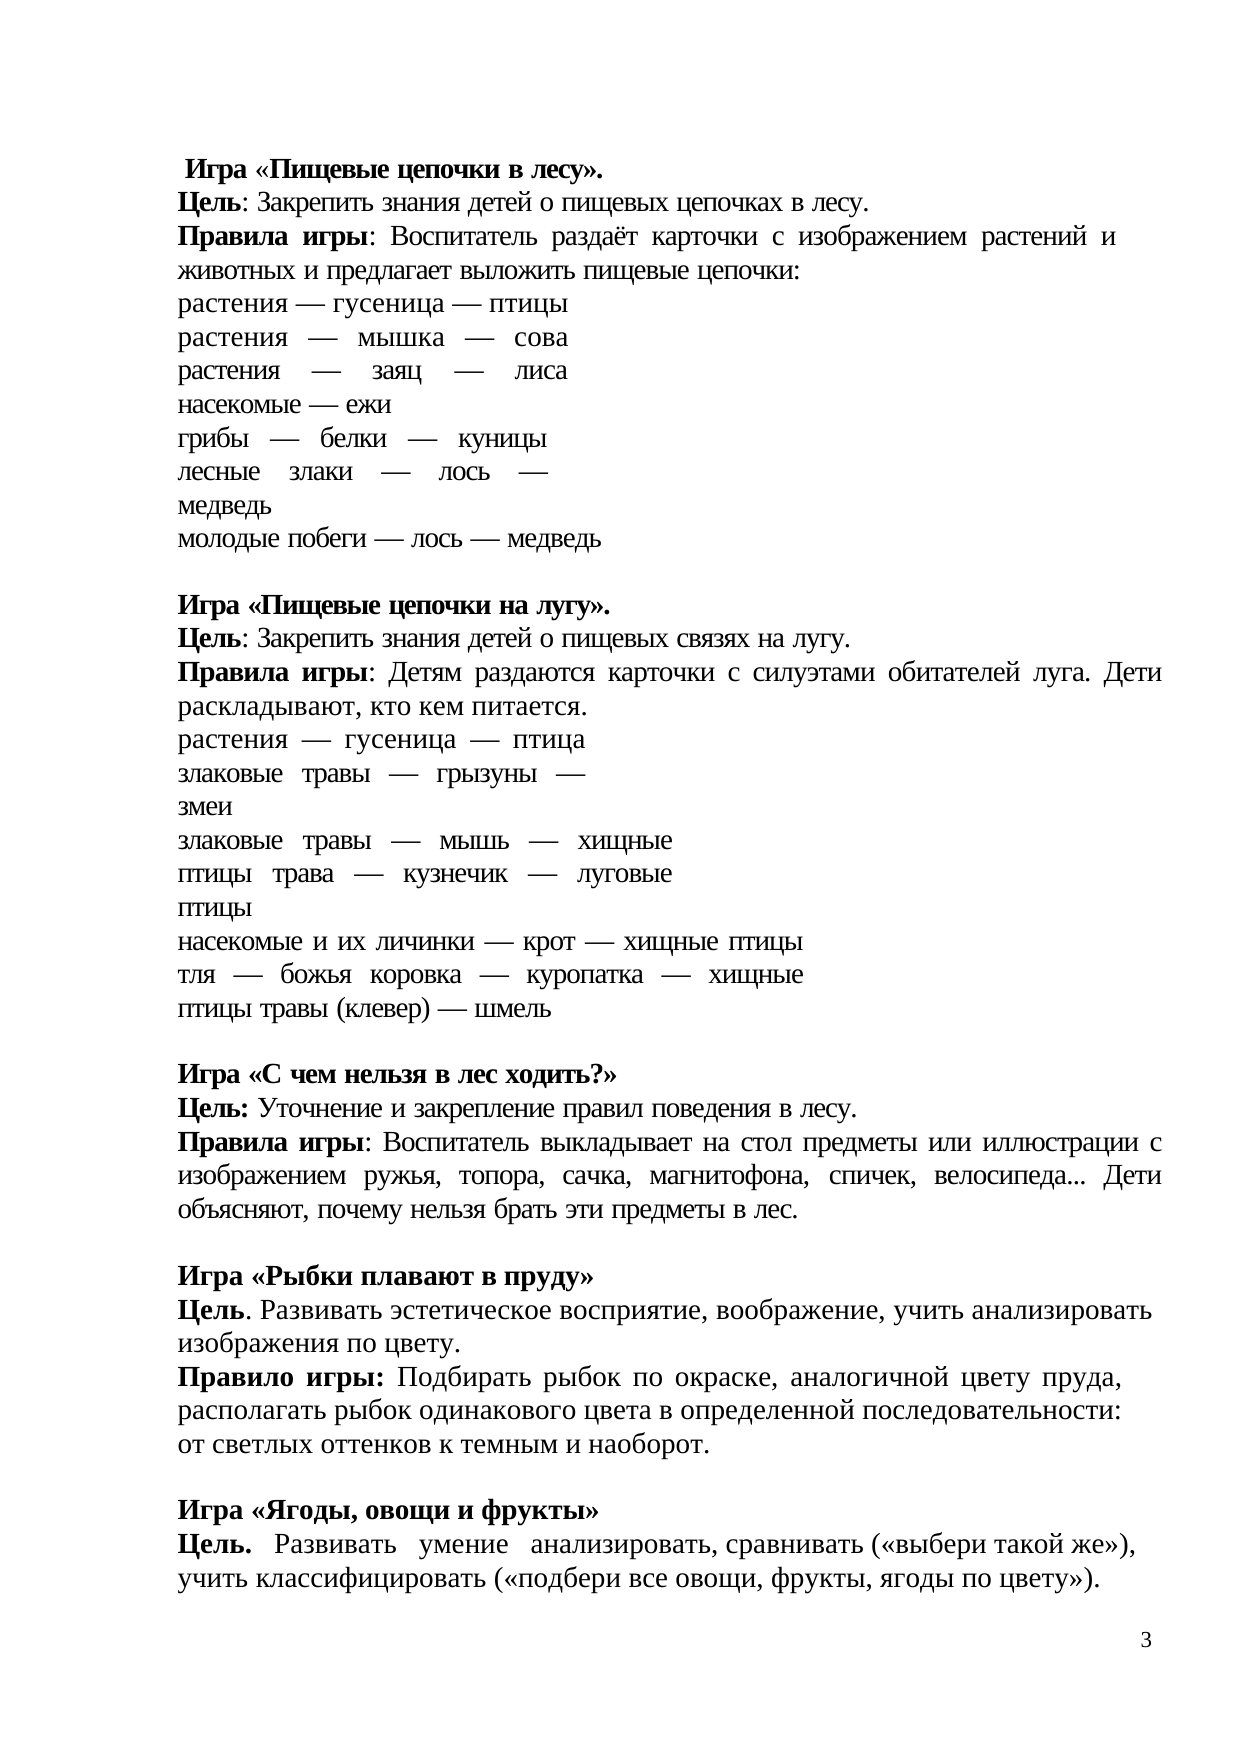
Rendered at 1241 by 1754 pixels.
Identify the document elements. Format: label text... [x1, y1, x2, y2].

text Цель: Уточнение и закрепление правил поведения в лесу. [177, 1091, 1163, 1124]
subtitle Игра «С чем нельзя в лес ходить?» [177, 1057, 1163, 1091]
subtitle Игра «Пищевые цепочки на лугу». [177, 588, 1163, 621]
text Цель. Развивать умение анализировать, сравнивать («выбери такой же»), учить классифицировать («подбери все овощи, фрукты, ягоды по цвету»). [177, 1526, 1136, 1593]
subtitle Игра «Ягоды, овощи и фрукты» [177, 1493, 1163, 1526]
text Цель: Закрепить знания детей о пищевых цепочках в лесу. [177, 185, 1163, 218]
text злаковые травы — мышь — хищные птицы трава — кузнечик — луговые птицы [177, 822, 674, 923]
text Цель: Закрепить знания детей о пищевых связях на лугу. [177, 621, 1163, 654]
text Правило игры: Подбирать рыбок по окраске, аналогичной цвету пруда, располагать рыбок одинакового цвета в определенной последовательности: от светлых оттенков к темным и наоборот. [177, 1359, 1123, 1459]
text грибы — белки — куницы лесные злаки — лось — медведь [177, 420, 549, 520]
subtitle Игра «Рыбки плавают в пруду» [177, 1258, 1163, 1292]
text Правила игры: Детям раздаются карточки с силуэтами обитателей луга. Дети раскладывают, кто кем питается. [177, 654, 1163, 721]
text Правила игры: Воспитатель выкладывает на стол предметы или иллюстрации с изображением ружья, топора, сачка, магнитофона, спичек, велосипеда... Дети объясняют, почему нельзя брать эти предметы в лес. [177, 1124, 1163, 1224]
text Правила игры: Воспитатель раздаёт карточки с изображением растений и животных и предлагает выложить пищевые цепочки: [177, 218, 1117, 285]
text молодые побеги — лось — медведь [177, 520, 1163, 554]
text растения — гусеница — птицы растения — мышка — сова растения — заяц — лиса насекомые — ежи [177, 285, 569, 419]
text Цель. Развивать эстетическое восприятие, воображение, учить анализировать изображения по цвету. [177, 1292, 1153, 1359]
text растения — гусеница — птица злаковые травы — грызуны — змеи [177, 721, 586, 822]
subtitle Игра «Пищевые цепочки в лесу». [184, 151, 1163, 184]
text насекомые и их личинки — крот — хищные птицы тля — божья коровка — куропатка — хищные птицы травы (клевер) — шмель [177, 923, 805, 1023]
